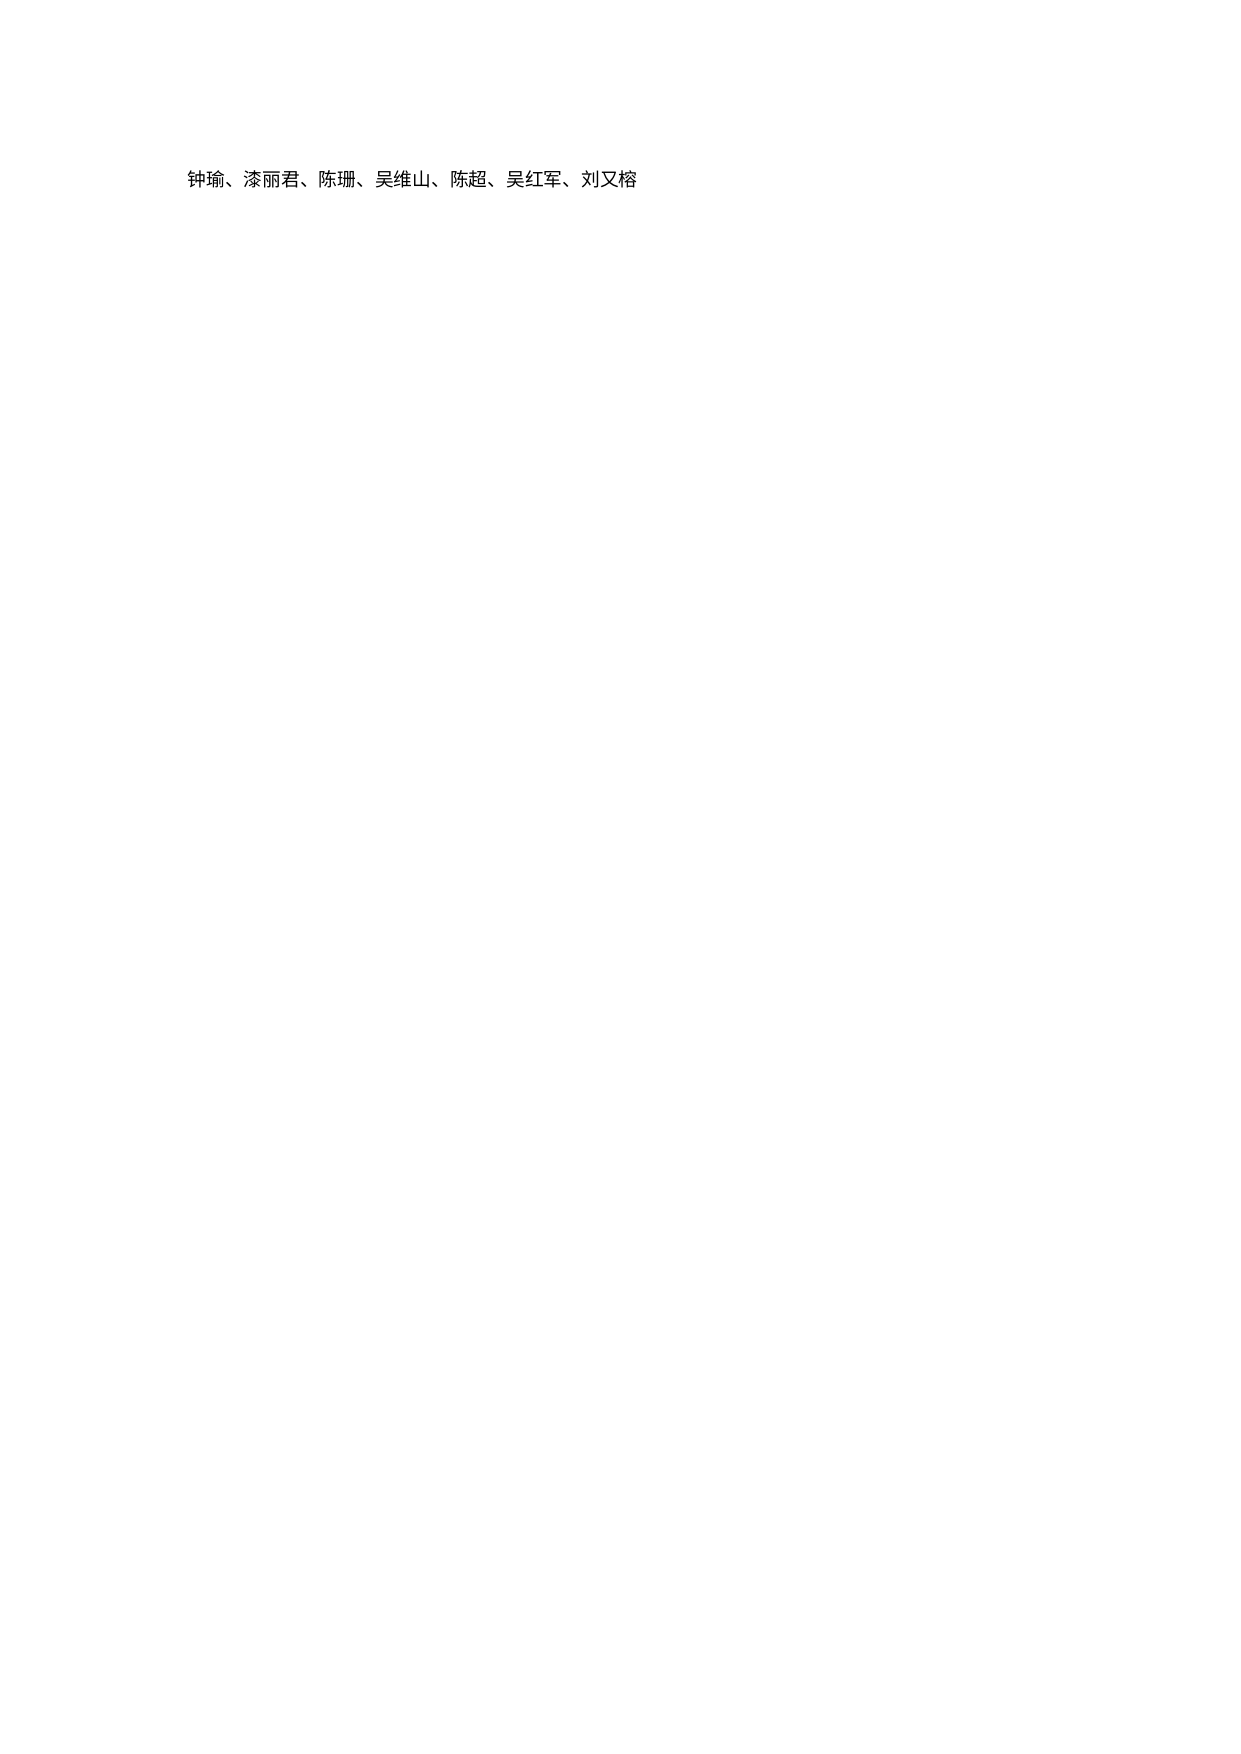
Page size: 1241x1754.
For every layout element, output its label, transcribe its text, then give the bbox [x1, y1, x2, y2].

text 钟瑜、漆丽君、陈珊、吴维山、陈超、吴红军、刘又榕 [187, 164, 1053, 192]
